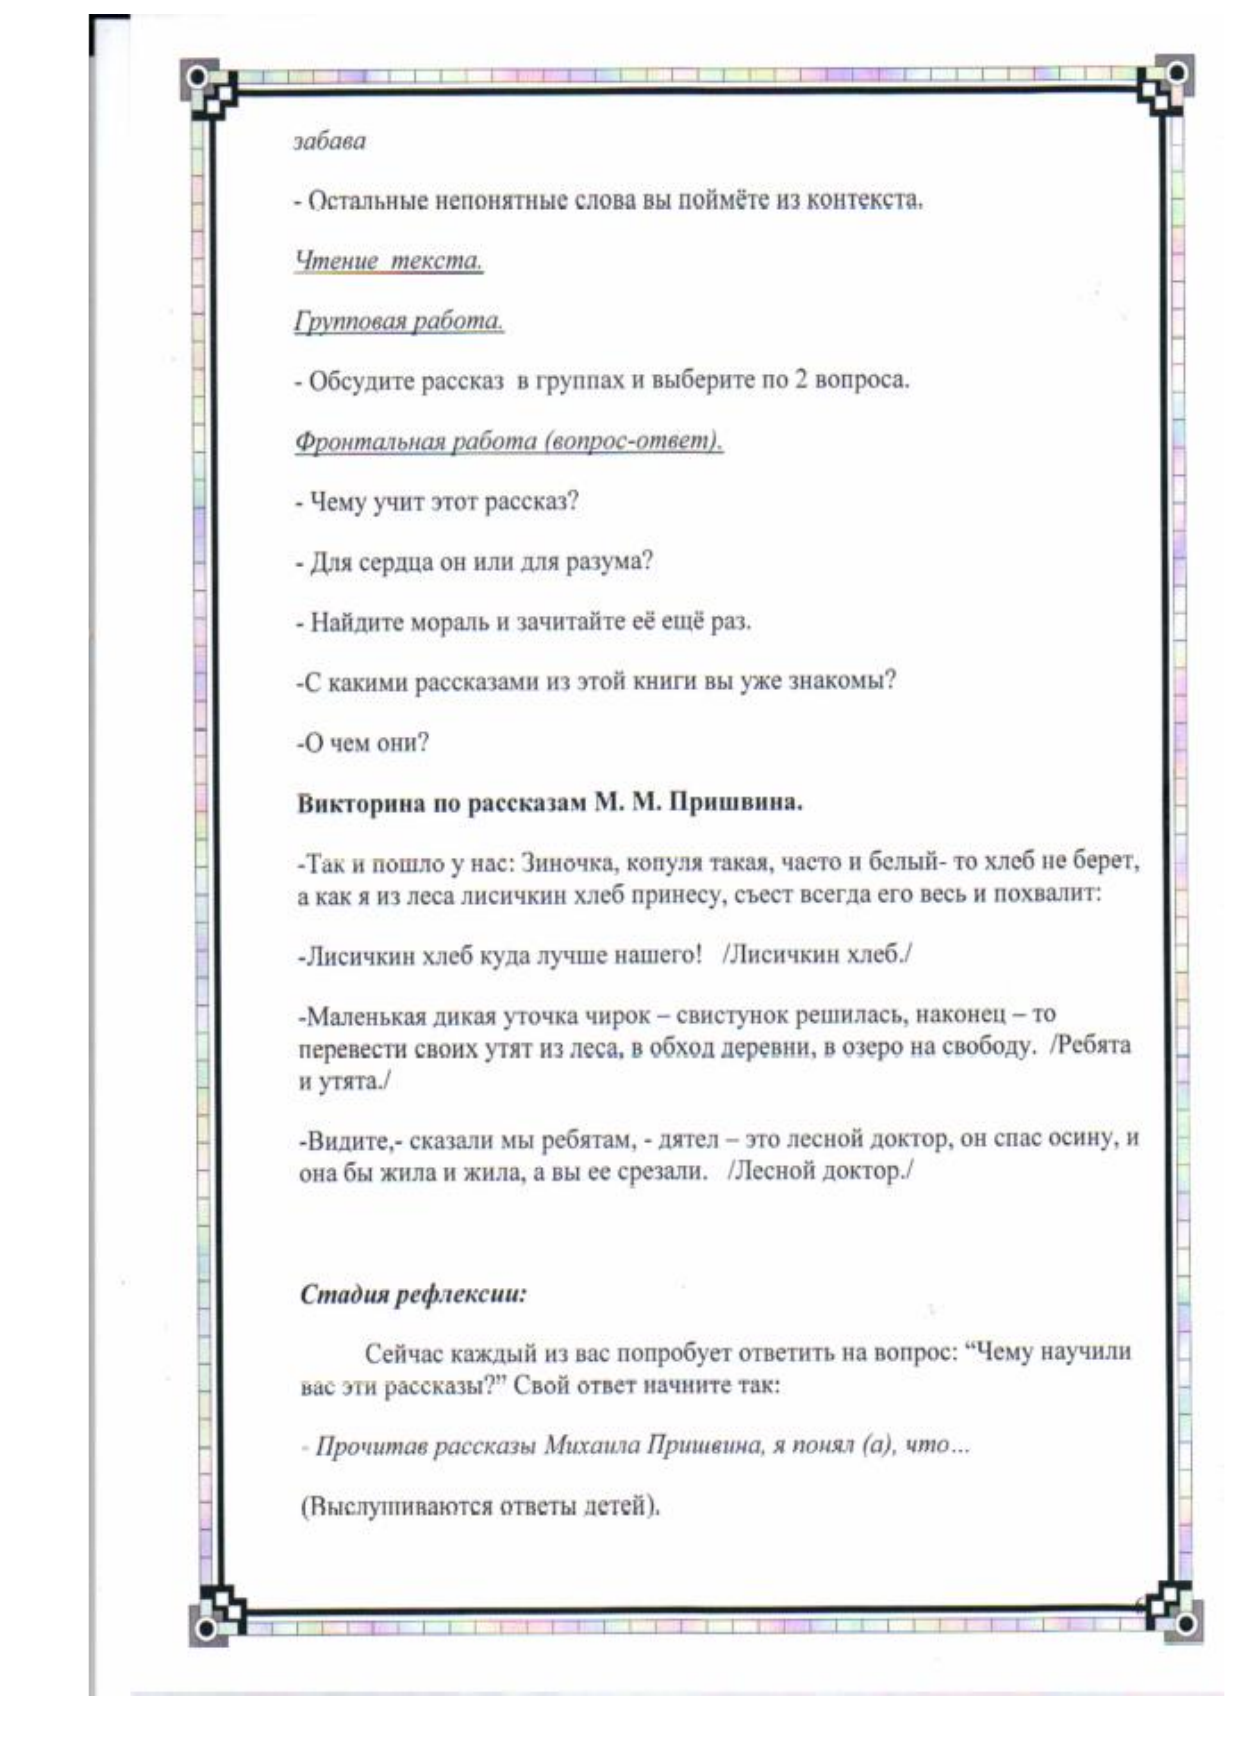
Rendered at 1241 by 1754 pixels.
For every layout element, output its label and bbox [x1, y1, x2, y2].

picture [88, 14, 1225, 1696]
